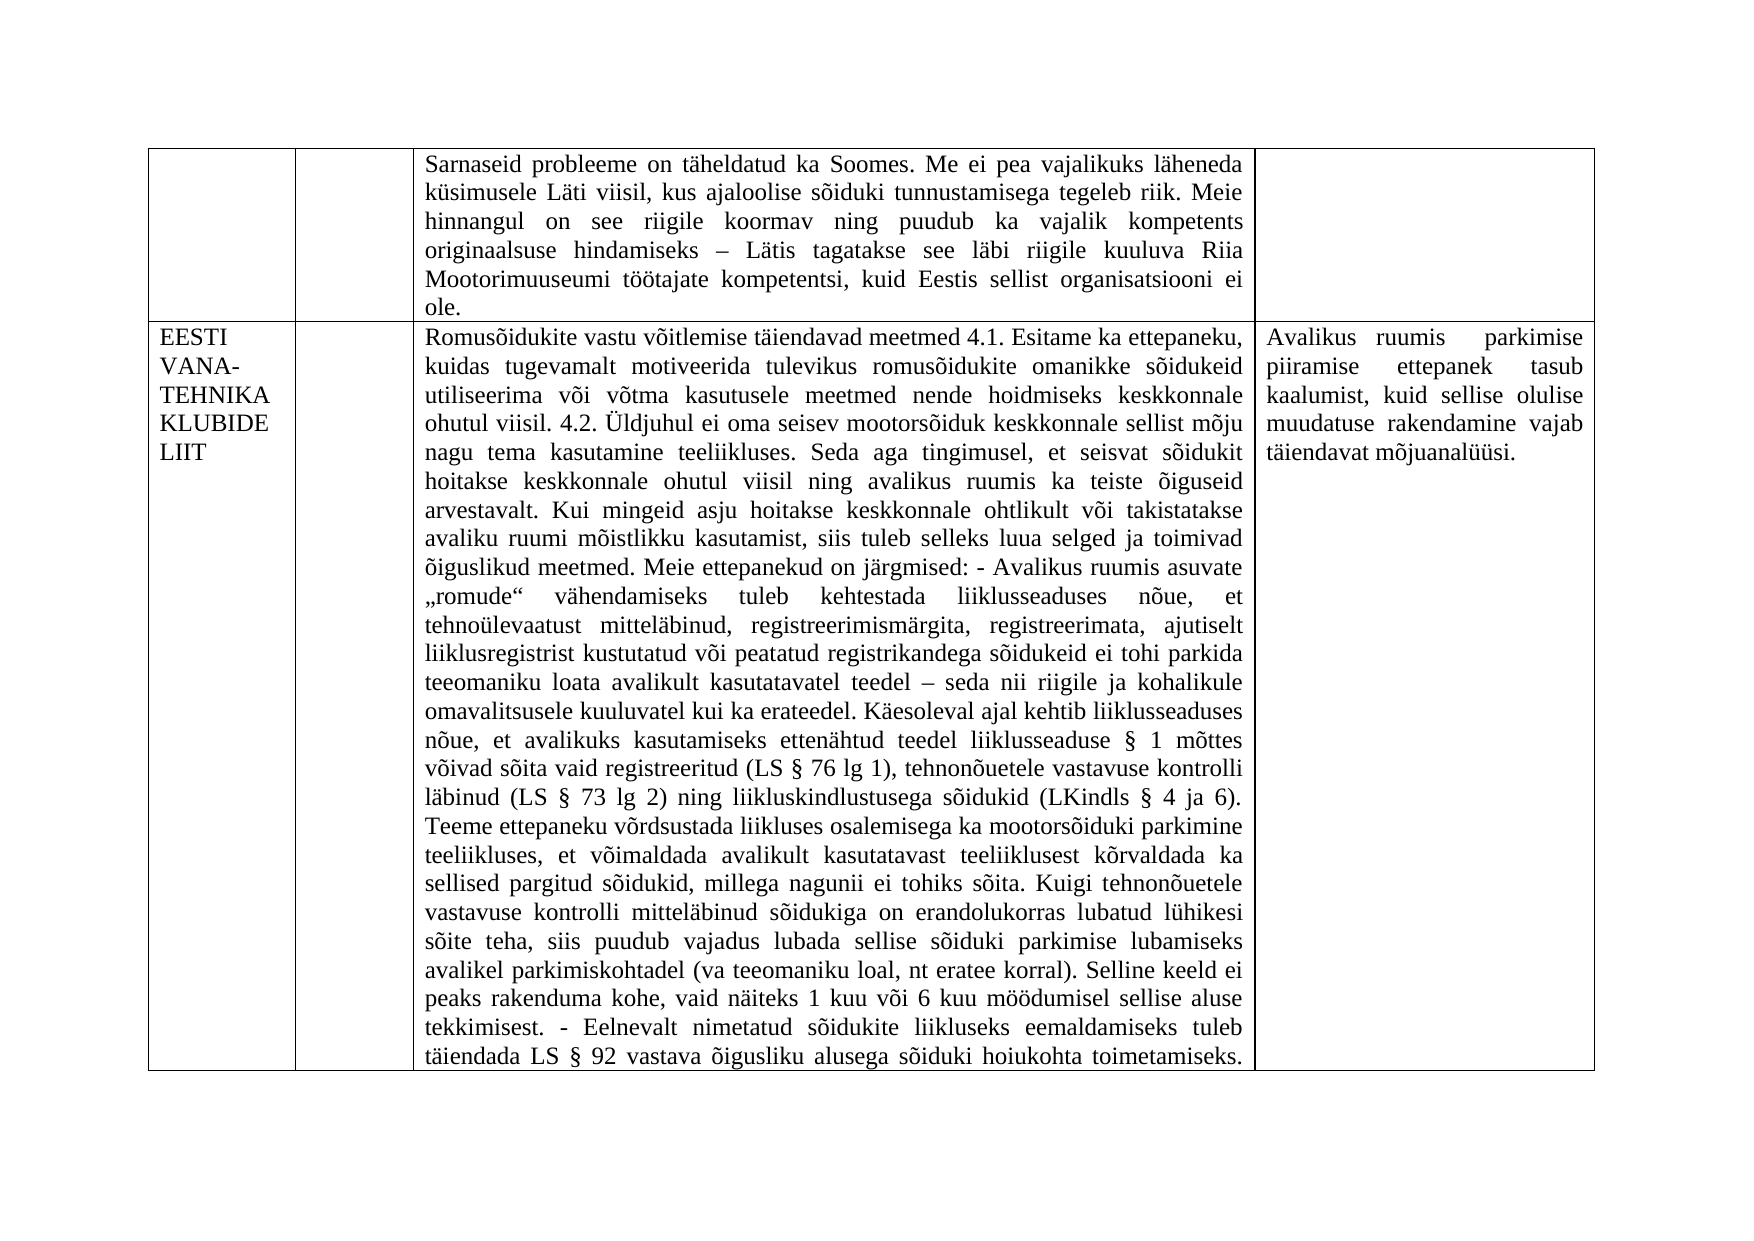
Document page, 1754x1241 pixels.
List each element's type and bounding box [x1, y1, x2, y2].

table_cell [296, 149, 413, 321]
table_cell [1256, 149, 1594, 321]
table_cell [149, 149, 295, 321]
table_cell [149, 322, 295, 1070]
table_cell [296, 322, 413, 1070]
table_cell [414, 149, 1254, 321]
table_cell [1256, 322, 1594, 1070]
table_cell [414, 322, 1254, 1070]
